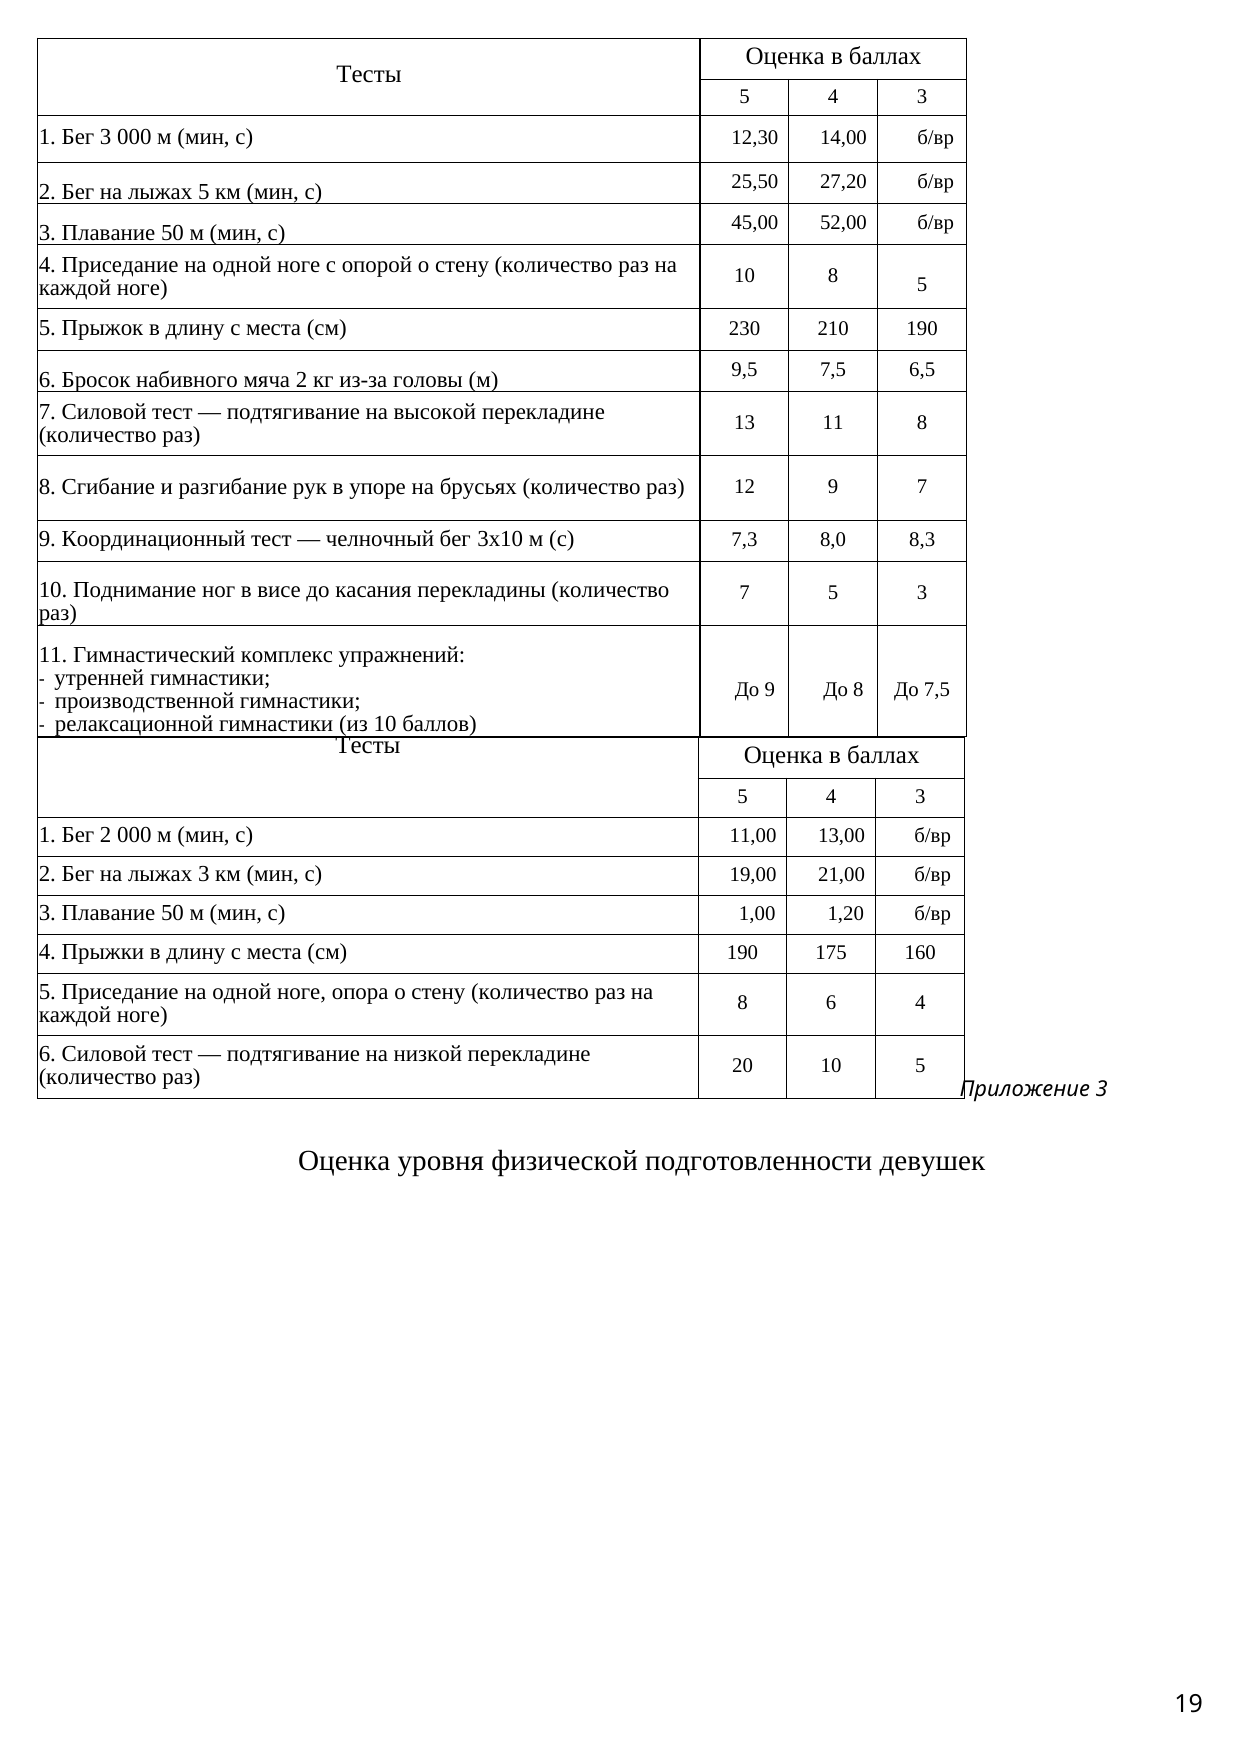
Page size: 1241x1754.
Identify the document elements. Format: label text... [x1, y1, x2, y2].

table_cell 1,00 [699, 896, 786, 933]
table_cell До 7,5 [878, 626, 966, 736]
table_cell 1,20 [787, 896, 875, 933]
table_cell 21,00 [787, 857, 875, 894]
table_cell 14,00 [789, 116, 877, 162]
text Оценка уровня физической подготовленности девушек [176, 1142, 1108, 1177]
table_cell 52,00 [789, 204, 877, 244]
table_cell 1. Бег 2 000 м (мин, с) [38, 818, 698, 856]
table_cell 4 [876, 974, 964, 1034]
table_cell 12 [701, 456, 788, 520]
table_cell 25,50 [701, 163, 788, 203]
table_cell 190 [699, 935, 786, 972]
table_cell 5. Приседание на одной ноге, опора о стену (количество раз на каждой ноге) [38, 974, 698, 1034]
table_cell 5. Прыжок в длину с места (см) [38, 309, 699, 350]
table_cell 10 [787, 1036, 875, 1079]
table_cell 4 [787, 779, 875, 817]
table_cell 3 [878, 562, 966, 625]
table_cell 13,00 [787, 818, 875, 856]
table_cell 8 [789, 245, 877, 308]
table_cell 8,3 [878, 521, 966, 561]
table_cell 19,00 [699, 857, 786, 894]
table_cell 9,5 [701, 351, 788, 391]
table_cell 6. Силовой тест — подтягивание на низкой перекладине (количество раз) [38, 1036, 698, 1097]
table_cell 2. Бег на лыжах 3 км (мин, с) [38, 857, 698, 894]
table_header Тесты [38, 738, 698, 817]
table_cell 5 [789, 562, 877, 625]
table_cell 20 [699, 1036, 786, 1079]
table_cell 6 [787, 974, 875, 1034]
table_cell 7 [701, 562, 788, 625]
table_cell 9. Координационный тест — челночный бег 3x10 м (с) [38, 521, 699, 561]
table_cell 27,20 [789, 163, 877, 203]
text Приложение 3 [176, 1079, 1108, 1101]
table_cell 4. Прыжки в длину с места (см) [38, 935, 698, 972]
table_cell 1. Бег 3 000 м (мин, с) [38, 116, 699, 162]
table_cell б/вр [878, 204, 966, 244]
table_cell 10 [701, 245, 788, 308]
table_cell б/вр [876, 857, 964, 894]
table_cell б/вр [878, 163, 966, 203]
table_cell 8 [878, 392, 966, 455]
table_cell 6. Бросок набивного мяча 2 кг из-за головы (м) [38, 351, 699, 391]
table_header Оценка в баллах [699, 738, 964, 778]
table_cell 5 [878, 245, 966, 308]
table_cell 3 [876, 779, 964, 817]
table_cell 5 [699, 779, 786, 817]
table_cell 190 [878, 309, 966, 350]
table_cell 210 [789, 309, 877, 350]
table_cell 3. Плавание 50 м (мин, с) [38, 896, 698, 933]
table_cell 10. Поднимание ног в висе до касания перекладины (количество раз) [38, 562, 699, 625]
table_cell 230 [701, 309, 788, 350]
table_cell 11. Гимнастический комплекс упражнений: утренней гимнастики; производственной гимнастики; релаксационной гимнастики (из 10 баллов) [38, 626, 699, 736]
table_cell 3 [878, 80, 966, 115]
table_cell До 9 [701, 626, 788, 736]
table_cell 5 [876, 1036, 964, 1079]
table_cell 6,5 [878, 351, 966, 391]
table_cell 8 [699, 974, 786, 1034]
table_cell 160 [876, 935, 964, 972]
table_cell 11 [789, 392, 877, 455]
table_cell 4 [789, 80, 877, 115]
table_cell 8. Сгибание и разгибание рук в упоре на брусьях (количество раз) [38, 456, 699, 520]
table_cell 3. Плавание 50 м (мин, с) [38, 204, 699, 244]
table_cell 45,00 [701, 204, 788, 244]
table_cell 13 [701, 392, 788, 455]
table_cell 5 [701, 80, 788, 115]
table_cell 7,3 [701, 521, 788, 561]
table_cell 12,30 [701, 116, 788, 162]
table_header Оценка в баллах [701, 39, 966, 79]
table_cell 11,00 [699, 818, 786, 856]
table_cell 9 [789, 456, 877, 520]
table_cell До 8 [789, 626, 877, 736]
table_cell 8,0 [789, 521, 877, 561]
table_cell б/вр [878, 116, 966, 162]
table_cell 7,5 [789, 351, 877, 391]
table_cell 175 [787, 935, 875, 972]
table_cell 2. Бег на лыжах 5 км (мин, с) [38, 163, 699, 203]
table_header Тесты [38, 39, 699, 115]
table_cell 4. Приседание на одной ноге с опорой о стену (количество раз на каждой ноге) [38, 245, 699, 308]
table_cell б/вр [876, 896, 964, 933]
table_cell 7. Силовой тест — подтягивание на высокой перекладине (количество раз) [38, 392, 699, 455]
table_cell 7 [878, 456, 966, 520]
table_cell б/вр [876, 818, 964, 856]
